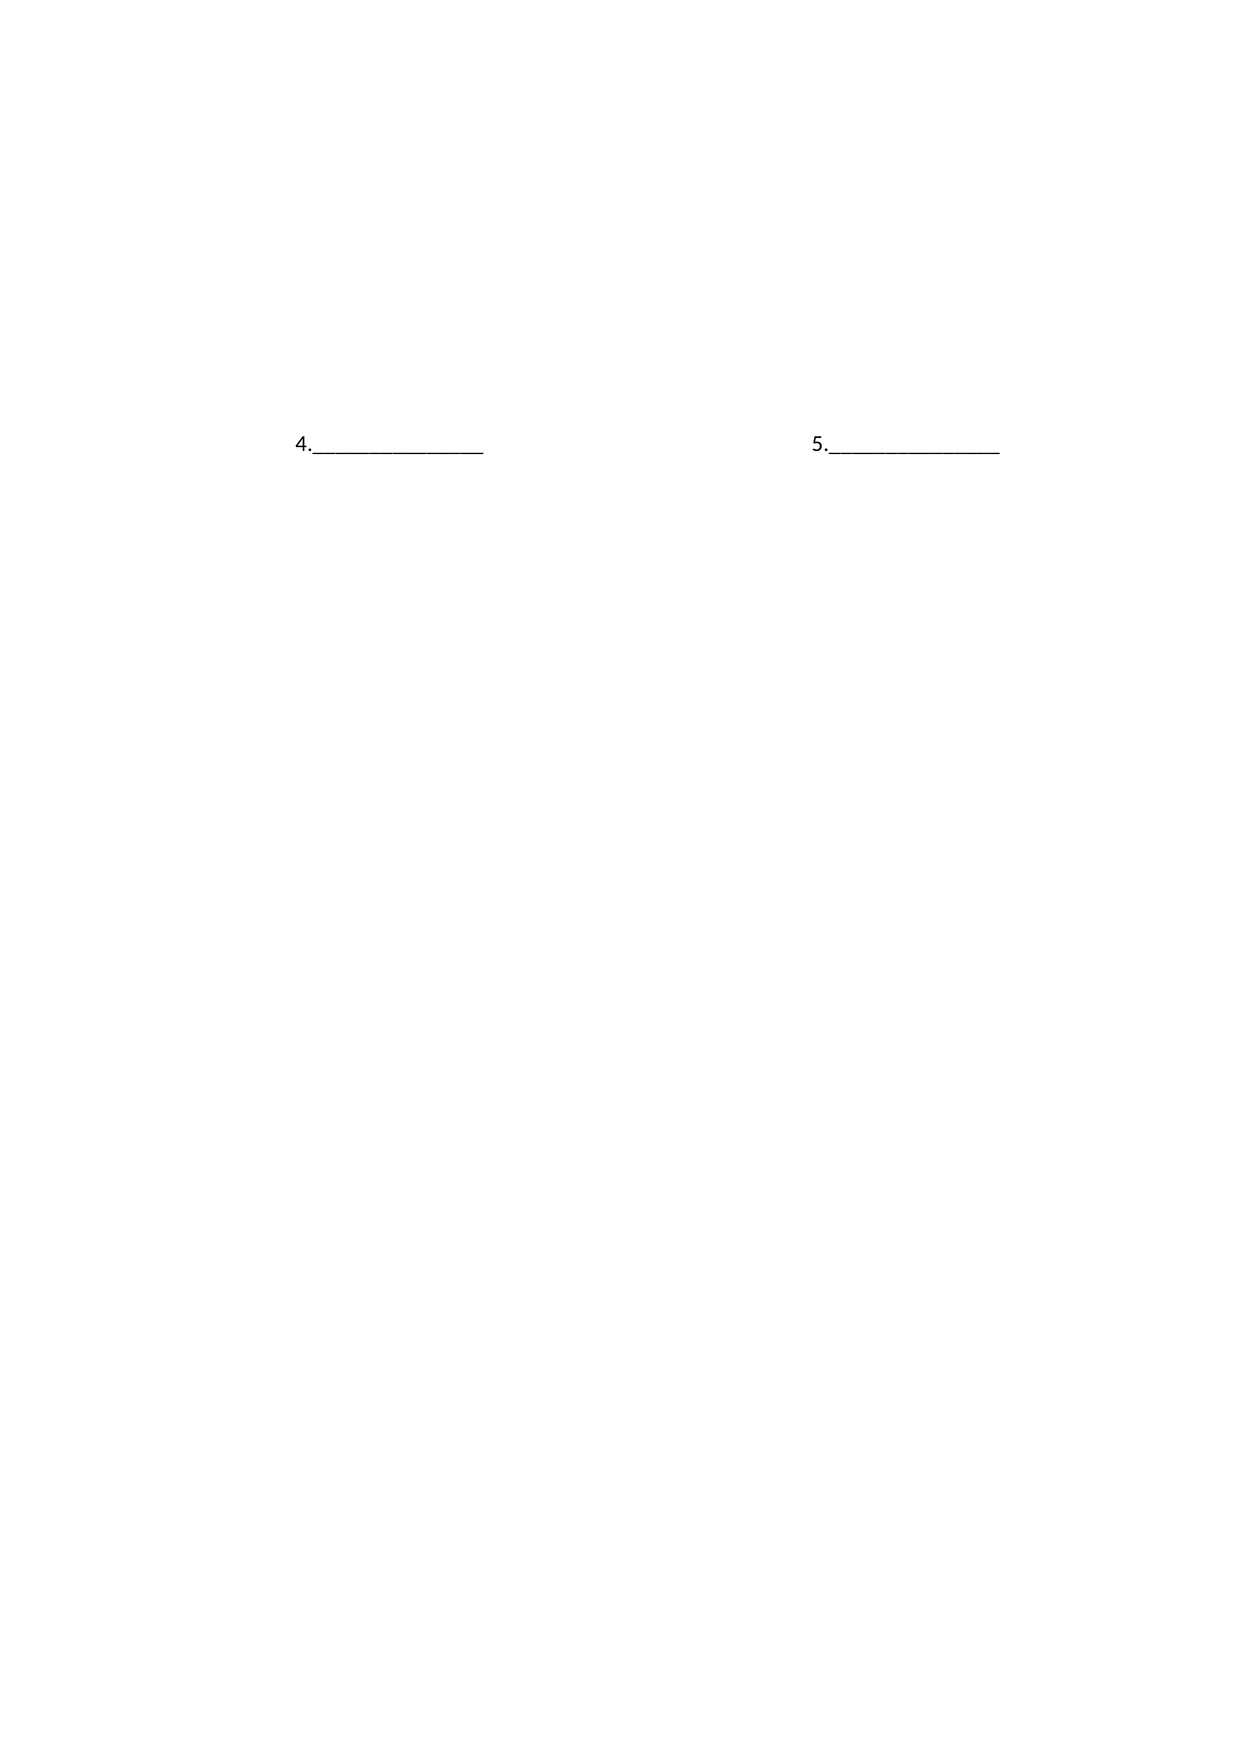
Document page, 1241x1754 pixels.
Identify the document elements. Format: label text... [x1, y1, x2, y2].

text 4._______________ 5._______________ [148, 429, 1093, 457]
